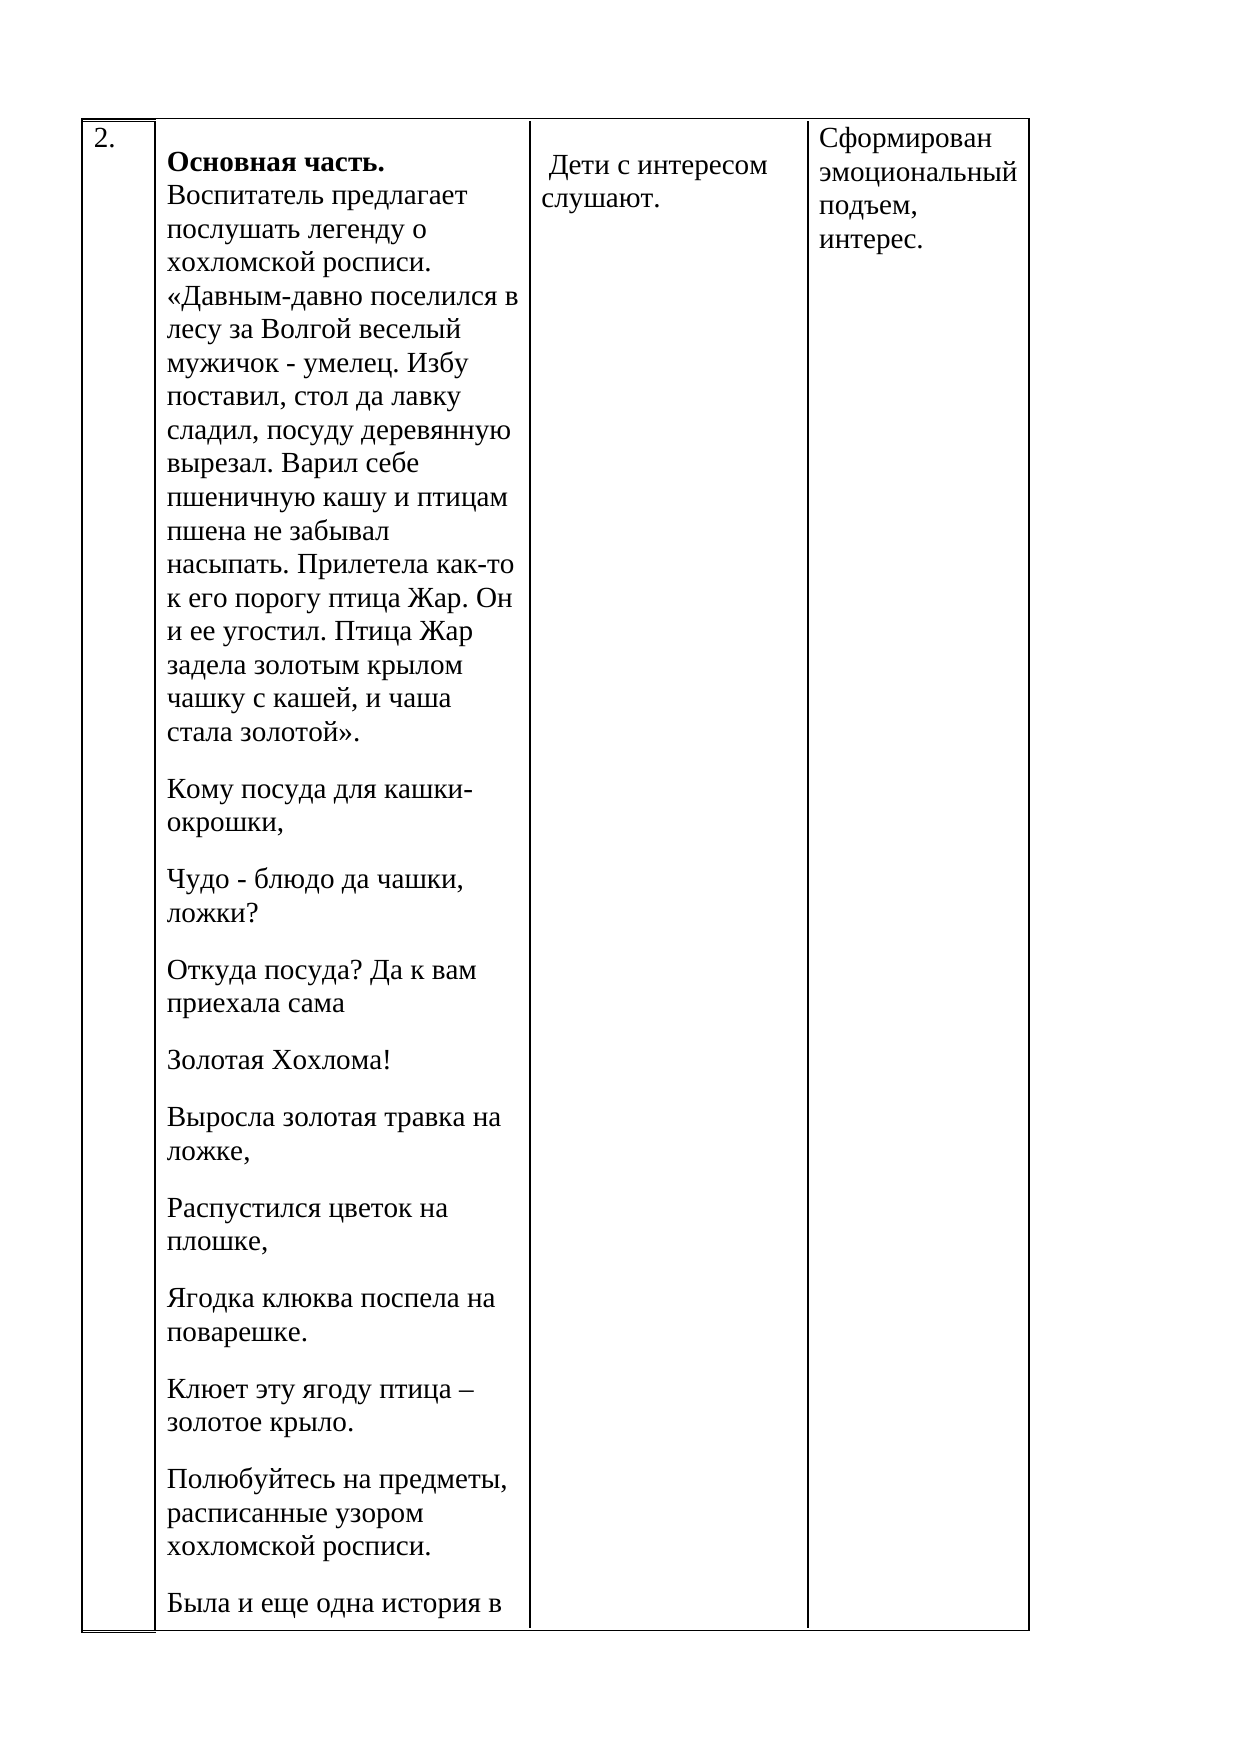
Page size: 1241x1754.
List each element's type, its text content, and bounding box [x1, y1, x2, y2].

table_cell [155, 119, 530, 1629]
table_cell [808, 119, 1028, 1629]
table_cell 2. 3. [83, 122, 154, 1629]
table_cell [530, 119, 808, 1629]
